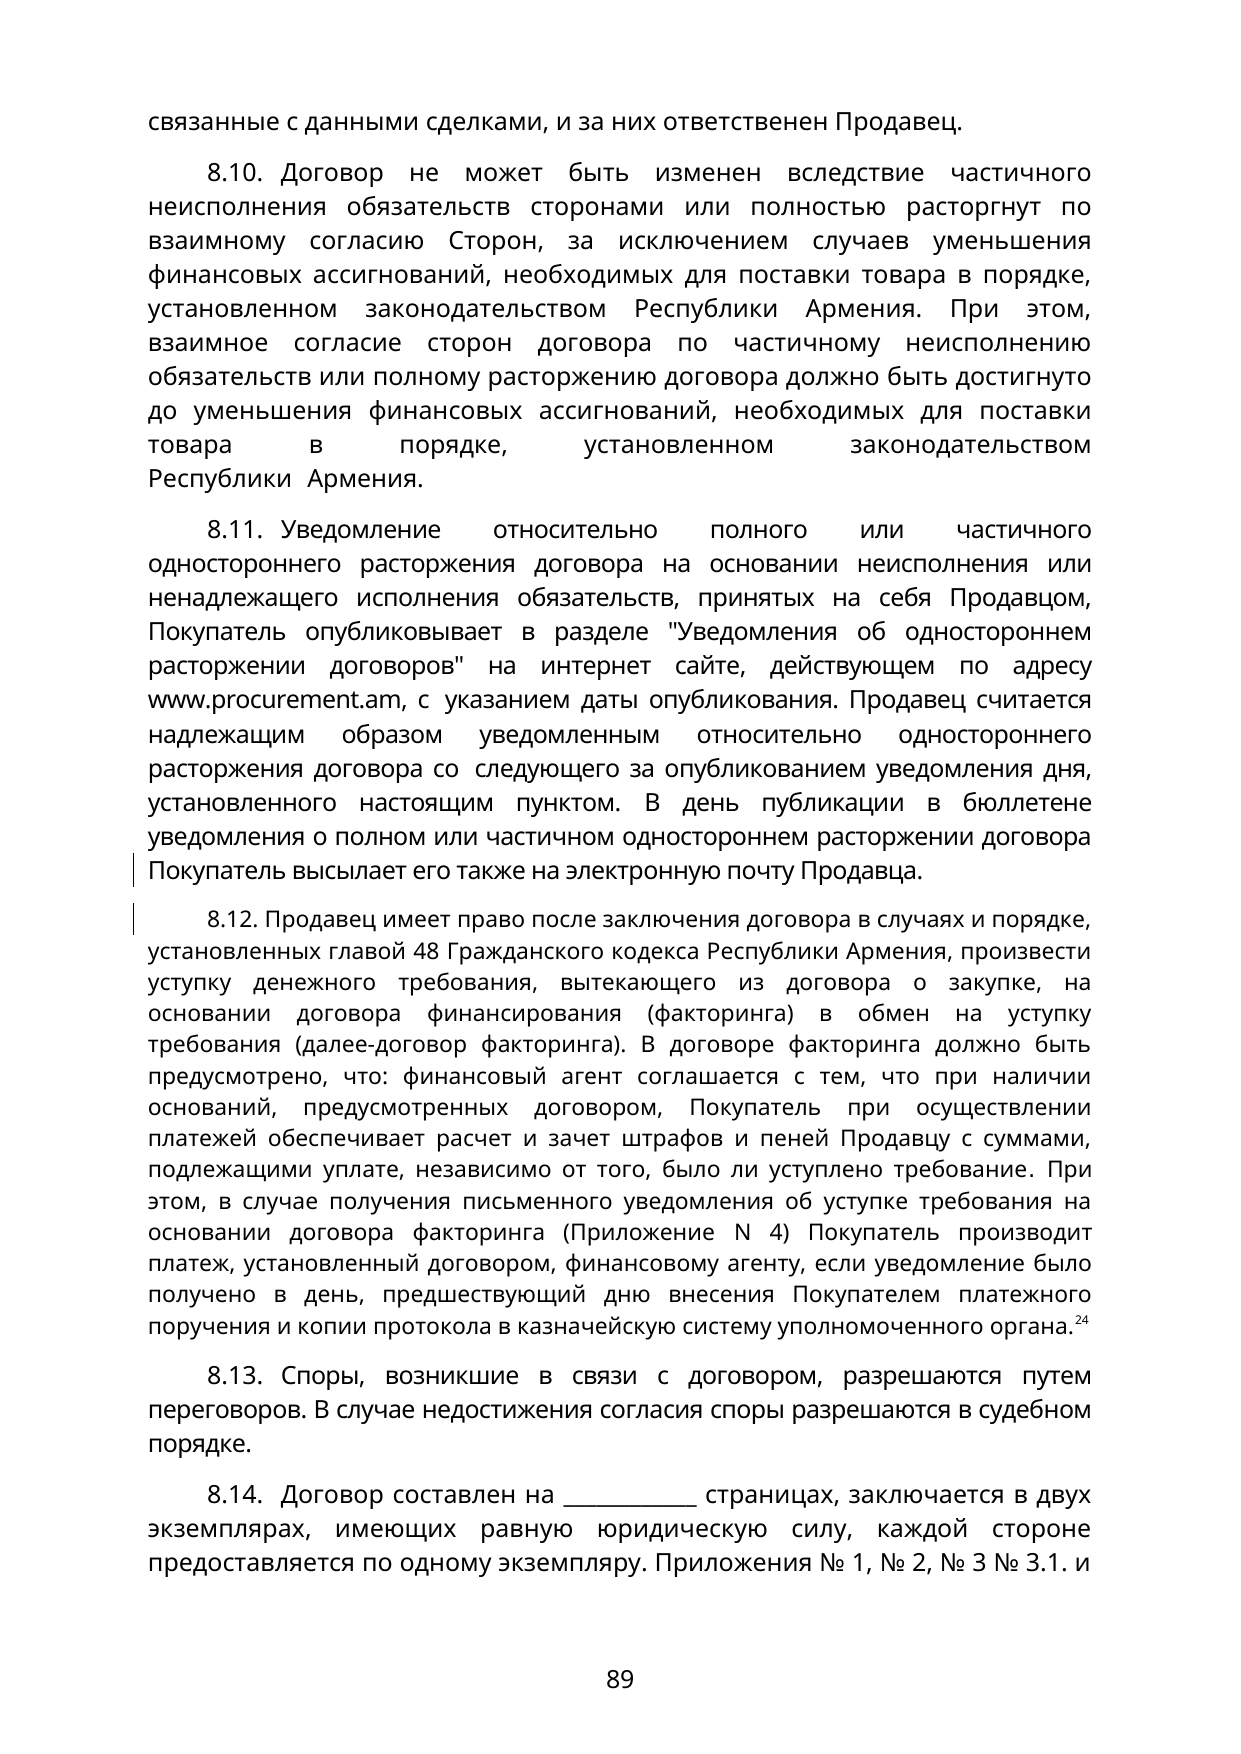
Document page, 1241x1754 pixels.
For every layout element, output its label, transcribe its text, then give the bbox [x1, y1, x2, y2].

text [148, 1476, 1092, 1579]
text 8.11. Уведомление относительно полного или частичного одностороннего расторжения договора на основании неисполнения или ненадлежащего исполнения обязательств, принятых на себя Продавцом, Покупатель опубликовывает в разделе "Уведомления об одностороннем расторжении договоров" на интернет сайте, действующем по адресу www.procurement.am, с указанием даты опубликования. Продавец считается надлежащим образом уведомленным относительно одностороннего расторжения договора со следующего за опубликованием уведомления дня, установленного настоящим пунктом. В день публикации в бюллетене уведомления о полном или частичном одностороннем расторжении договора Покупатель высылает его также на электронную почту Продавца. [148, 512, 1092, 887]
text 8.12. Продавец имеет право после заключения договора в случаях и порядке, установленных главой 48 Гражданского кодекса Республики Армения, произвести уступку денежного требования, вытекающего из договора о закупке, на основании договора финансирования (факторинга) в обмен на уступку требования (далее-договор факторинга). В договоре факторинга должно быть предусмотрено, что: финансовый агент соглашается с тем, что при наличии оснований, предусмотренных договором, Покупатель при осуществлении платежей обеспечивает расчет и зачет штрафов и пеней Продавцу с суммами, подлежащими уплате, независимо от того, было ли уступлено требование. При этом, в случае получения письменного уведомления об уступке требования на основании договора факторинга (Приложение N 4) Покупатель производит платеж, установленный договором, финансовому агенту, если уведомление было получено в день, предшествующий дню внесения Покупателем платежного поручения и копии протокола в казначейскую систему уполномоченного органа.24 [148, 903, 1092, 1341]
text 8.10. Договор не может быть изменен вследствие частичного неисполнения обязательств сторонами или полностью расторгнут по взаимному согласию Сторон, за исключением случаев уменьшения финансовых ассигнований, необходимых для поставки товара в порядке, установленном законодательством Республики Армения. При этом, взаимное согласие сторон договора по частичному неисполнению обязательств или полному расторжению договора должно быть достигнуто до уменьшения финансовых ассигнований, необходимых для поставки товара в порядке, установленном законодательством Республики Армения. [148, 154, 1092, 495]
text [148, 103, 1092, 137]
text 8.13. Споры, возникшие в связи с договором, разрешаются путем переговоров. В случае недостижения согласия споры разрешаются в судебном порядке. [148, 1358, 1092, 1460]
